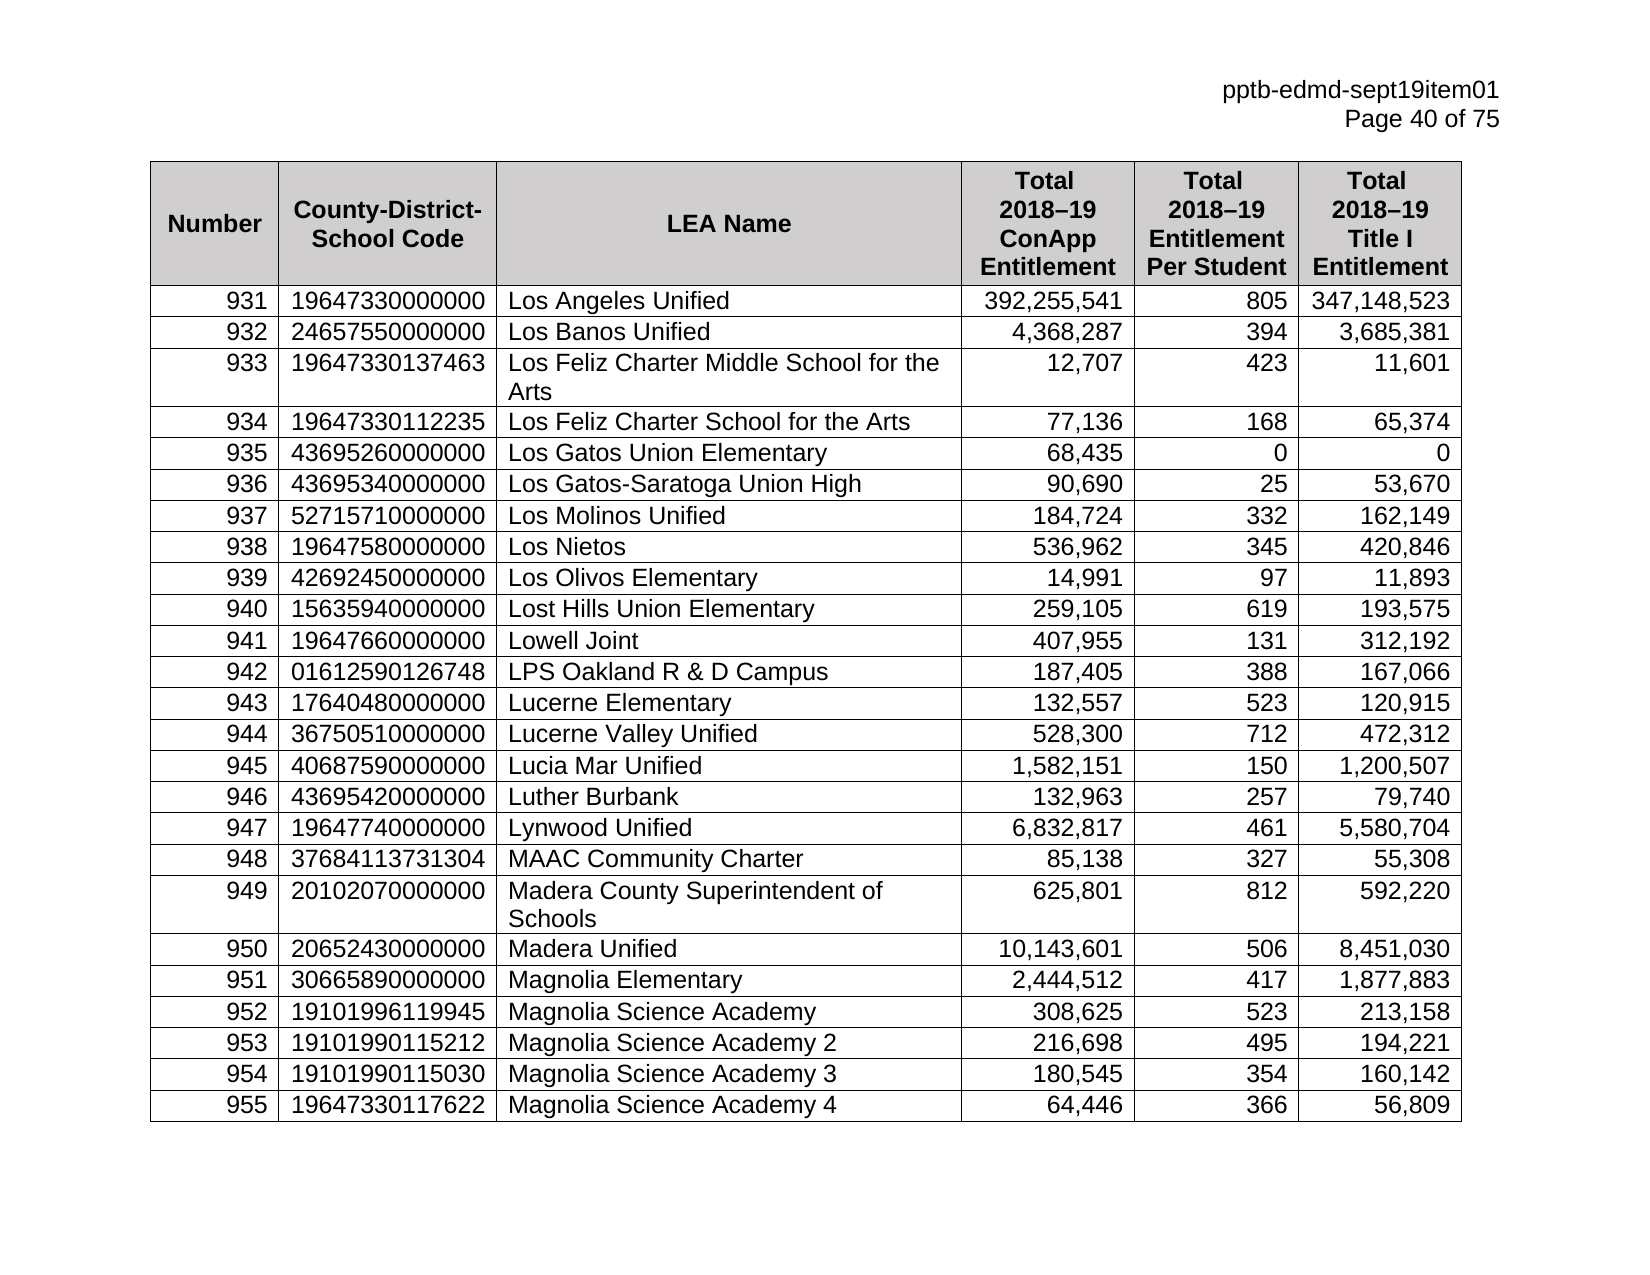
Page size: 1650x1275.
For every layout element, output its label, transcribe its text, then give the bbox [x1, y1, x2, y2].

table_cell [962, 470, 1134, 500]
table_header Total 2018–19 Entitlement Per Student [1135, 162, 1298, 285]
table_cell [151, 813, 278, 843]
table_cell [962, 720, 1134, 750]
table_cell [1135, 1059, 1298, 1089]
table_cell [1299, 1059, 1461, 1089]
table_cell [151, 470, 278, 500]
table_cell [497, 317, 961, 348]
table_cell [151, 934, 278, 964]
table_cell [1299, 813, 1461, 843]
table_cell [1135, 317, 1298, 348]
table_header LEA Name [497, 162, 961, 285]
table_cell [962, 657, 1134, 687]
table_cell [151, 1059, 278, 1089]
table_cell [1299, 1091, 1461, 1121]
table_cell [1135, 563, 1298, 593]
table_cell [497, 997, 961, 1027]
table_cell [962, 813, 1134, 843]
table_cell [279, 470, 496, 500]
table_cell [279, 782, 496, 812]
table_header County-District-School Code [279, 162, 496, 285]
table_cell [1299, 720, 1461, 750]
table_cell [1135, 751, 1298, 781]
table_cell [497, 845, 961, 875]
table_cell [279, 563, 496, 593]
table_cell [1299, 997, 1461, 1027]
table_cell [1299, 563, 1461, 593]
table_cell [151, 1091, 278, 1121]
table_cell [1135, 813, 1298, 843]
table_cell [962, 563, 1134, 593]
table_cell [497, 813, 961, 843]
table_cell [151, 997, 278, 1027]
table_header Total 2018–19 Title I Entitlement [1299, 162, 1461, 285]
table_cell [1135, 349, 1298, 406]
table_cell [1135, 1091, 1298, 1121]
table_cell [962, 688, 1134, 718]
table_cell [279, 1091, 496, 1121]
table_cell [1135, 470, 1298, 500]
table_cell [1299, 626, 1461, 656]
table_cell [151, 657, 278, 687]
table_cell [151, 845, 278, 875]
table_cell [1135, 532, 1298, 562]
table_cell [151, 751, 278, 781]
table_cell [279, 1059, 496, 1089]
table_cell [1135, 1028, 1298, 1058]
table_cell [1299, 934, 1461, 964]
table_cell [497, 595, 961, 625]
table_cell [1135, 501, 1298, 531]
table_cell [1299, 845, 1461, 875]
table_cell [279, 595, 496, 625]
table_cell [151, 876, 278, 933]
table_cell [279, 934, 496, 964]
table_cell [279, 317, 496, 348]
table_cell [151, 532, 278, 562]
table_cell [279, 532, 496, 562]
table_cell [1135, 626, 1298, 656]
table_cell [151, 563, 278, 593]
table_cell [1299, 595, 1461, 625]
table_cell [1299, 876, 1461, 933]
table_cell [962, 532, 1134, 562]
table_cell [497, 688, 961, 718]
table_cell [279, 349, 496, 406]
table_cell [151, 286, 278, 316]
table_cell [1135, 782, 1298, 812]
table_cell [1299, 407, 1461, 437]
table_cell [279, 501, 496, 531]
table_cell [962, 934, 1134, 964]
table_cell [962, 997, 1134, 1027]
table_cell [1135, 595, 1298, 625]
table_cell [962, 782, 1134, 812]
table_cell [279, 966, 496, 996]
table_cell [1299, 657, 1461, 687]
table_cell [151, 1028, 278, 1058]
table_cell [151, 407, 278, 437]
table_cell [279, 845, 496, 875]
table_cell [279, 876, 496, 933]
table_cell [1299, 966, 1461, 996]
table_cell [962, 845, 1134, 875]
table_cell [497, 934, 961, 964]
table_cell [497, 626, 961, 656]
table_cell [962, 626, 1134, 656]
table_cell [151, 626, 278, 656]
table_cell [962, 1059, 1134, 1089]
table_header Number [151, 162, 278, 285]
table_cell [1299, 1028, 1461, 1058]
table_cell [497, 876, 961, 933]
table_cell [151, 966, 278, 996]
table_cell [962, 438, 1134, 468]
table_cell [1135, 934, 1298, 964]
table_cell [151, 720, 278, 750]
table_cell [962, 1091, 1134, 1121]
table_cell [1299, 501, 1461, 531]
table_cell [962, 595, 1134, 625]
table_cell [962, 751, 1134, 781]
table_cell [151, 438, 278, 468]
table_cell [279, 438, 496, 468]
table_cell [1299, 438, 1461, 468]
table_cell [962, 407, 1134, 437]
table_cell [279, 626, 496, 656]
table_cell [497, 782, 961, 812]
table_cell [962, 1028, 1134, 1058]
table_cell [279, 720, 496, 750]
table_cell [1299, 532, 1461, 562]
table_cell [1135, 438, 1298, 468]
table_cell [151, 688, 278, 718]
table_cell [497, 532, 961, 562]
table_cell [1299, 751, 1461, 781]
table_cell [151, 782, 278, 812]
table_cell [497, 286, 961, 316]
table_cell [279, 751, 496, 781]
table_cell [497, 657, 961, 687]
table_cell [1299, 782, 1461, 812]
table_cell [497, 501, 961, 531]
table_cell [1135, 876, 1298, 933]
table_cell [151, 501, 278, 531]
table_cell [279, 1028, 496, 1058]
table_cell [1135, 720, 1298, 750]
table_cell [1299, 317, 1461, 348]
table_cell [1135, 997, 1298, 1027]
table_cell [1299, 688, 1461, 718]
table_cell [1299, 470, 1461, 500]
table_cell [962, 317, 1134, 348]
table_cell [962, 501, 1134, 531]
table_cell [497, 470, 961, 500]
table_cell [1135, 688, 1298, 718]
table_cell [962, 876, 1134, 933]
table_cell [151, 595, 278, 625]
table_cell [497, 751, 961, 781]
table_header Total 2018–19 ConApp Entitlement [962, 162, 1134, 285]
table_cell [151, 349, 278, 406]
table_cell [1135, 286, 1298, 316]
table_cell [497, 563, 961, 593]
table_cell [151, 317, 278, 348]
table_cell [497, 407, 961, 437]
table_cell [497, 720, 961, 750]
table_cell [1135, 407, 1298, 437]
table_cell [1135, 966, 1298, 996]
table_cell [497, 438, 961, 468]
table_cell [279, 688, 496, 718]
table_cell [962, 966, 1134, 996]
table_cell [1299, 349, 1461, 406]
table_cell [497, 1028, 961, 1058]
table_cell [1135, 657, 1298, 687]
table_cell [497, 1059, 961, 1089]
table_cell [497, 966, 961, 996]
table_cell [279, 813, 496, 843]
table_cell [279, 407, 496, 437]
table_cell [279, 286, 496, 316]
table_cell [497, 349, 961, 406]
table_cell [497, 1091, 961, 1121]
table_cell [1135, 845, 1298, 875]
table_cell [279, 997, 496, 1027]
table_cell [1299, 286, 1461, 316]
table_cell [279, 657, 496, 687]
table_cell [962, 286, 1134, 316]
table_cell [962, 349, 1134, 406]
